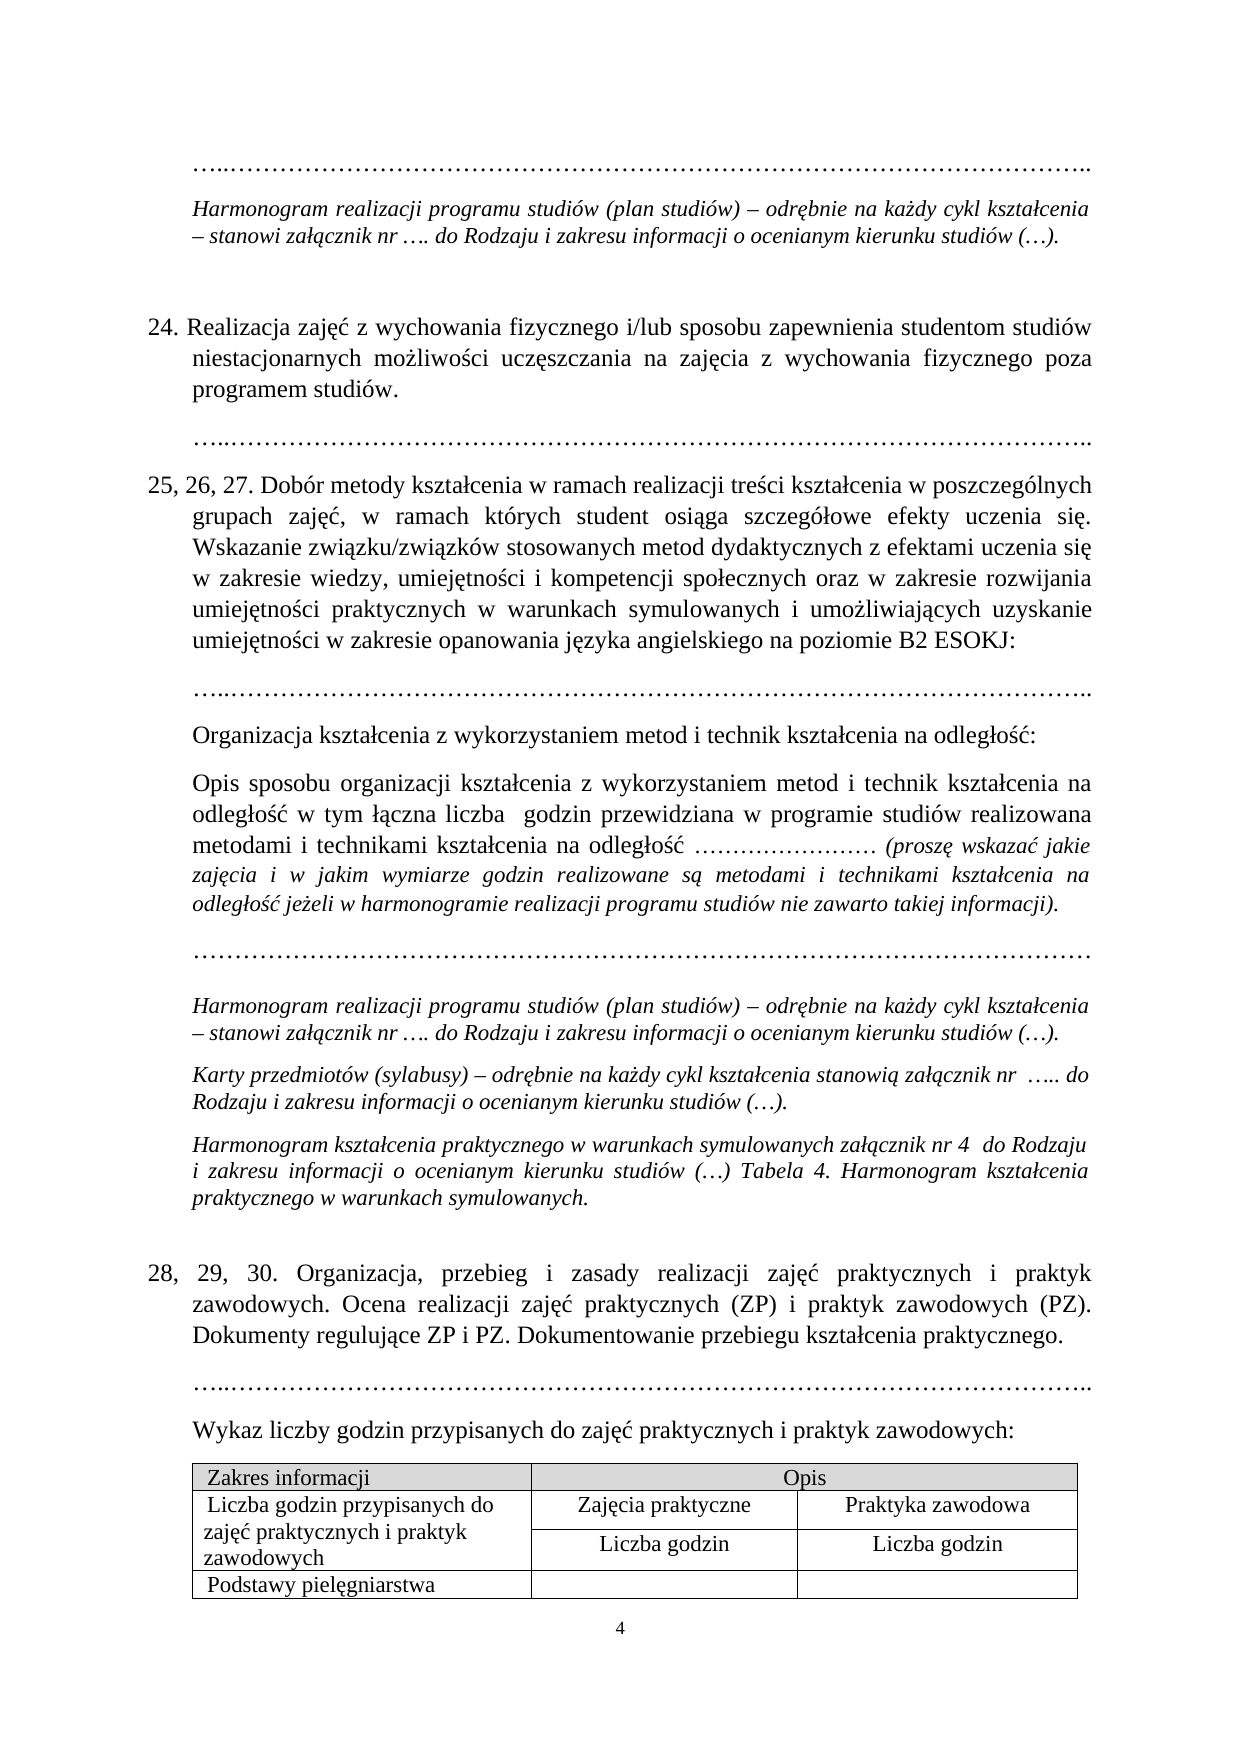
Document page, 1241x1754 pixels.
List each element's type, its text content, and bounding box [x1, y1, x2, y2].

text …..………………………………………………………………………………………….. [148, 422, 1093, 451]
text 24. Realizacja zajęć z wychowania fizycznego i/lub sposobu zapewnienia studentom studiów niestacjonarnych możliwości uczęszczania na zajęcia z wychowania fizycznego poza programem studiów. [148, 312, 1093, 403]
text Harmonogram realizacji programu studiów (plan studiów) – odrębnie na każdy cykl kształcenia – stanowi załącznik nr …. do Rodzaju i zakresu informacji o ocenianym kierunku studiów (…). [192, 992, 1093, 1045]
text Opis sposobu organizacji kształcenia z wykorzystaniem metod i technik kształcenia na odległość w tym łączna liczba godzin przewidziana w programie studiów realizowana metodami i technikami kształcenia na odległość …………………… (proszę wskazać jakie zajęcia i w jakim wymiarze godzin realizowane są metodami i technikami kształcenia na odległość jeżeli w harmonogramie realizacji programu studiów nie zawarto takiej informacji). [192, 768, 1093, 916]
table_cell Praktyka zawodowa [798, 1491, 1077, 1529]
table_cell [798, 1571, 1077, 1598]
table_cell [532, 1571, 797, 1598]
text Wykaz liczby godzin przypisanych do zajęć praktycznych i praktyk zawodowych: [192, 1415, 1093, 1444]
table_cell Liczba godzin [798, 1530, 1077, 1570]
text Karty przedmiotów (sylabusy) – odrębnie na każdy cykl kształcenia stanowią załącznik nr ….. do Rodzaju i zakresu informacji o ocenianym kierunku studiów (…). [192, 1062, 1093, 1114]
table_cell Podstawy pielęgniarstwa [193, 1571, 531, 1598]
text ……………………………………………………………………………………………… [192, 935, 1093, 963]
table_header Opis [532, 1464, 1077, 1490]
table_cell Liczba godzin [532, 1530, 797, 1570]
text Harmonogram kształcenia praktycznego w warunkach symulowanych załącznik nr 4 do Rodzaju i zakresu informacji o ocenianym kierunku studiów (…) Tabela 4. Harmonogram kształcenia praktycznego w warunkach symulowanych. [192, 1131, 1093, 1210]
text Organizacja kształcenia z wykorzystaniem metod i technik kształcenia na odległość: [148, 721, 1093, 749]
table_cell Liczba godzin przypisanych do zajęć praktycznych i praktyk zawodowych [193, 1491, 531, 1570]
text …..………………………………………………………………………………………….. [148, 673, 1093, 702]
table_cell Zajęcia praktyczne [532, 1491, 797, 1529]
text …..………………………………………………………………………………………….. [148, 148, 1093, 176]
text …..………………………………………………………………………………………….. [148, 1367, 1093, 1396]
text Harmonogram realizacji programu studiów (plan studiów) – odrębnie na każdy cykl kształcenia – stanowi załącznik nr …. do Rodzaju i zakresu informacji o ocenianym kierunku studiów (…). [192, 195, 1093, 248]
text 25, 26, 27. Dobór metody kształcenia w ramach realizacji treści kształcenia w poszczególnych grupach zajęć, w ramach których student osiąga szczegółowe efekty uczenia się. Wskazanie związku/związków stosowanych metod dydaktycznych z efektami uczenia się w zakresie wiedzy, umiejętności i kompetencji społecznych oraz w zakresie rozwijania umiejętności praktycznych w warunkach symulowanych i umożliwiających uzyskanie umiejętności w zakresie opanowania języka angielskiego na poziomie B2 ESOKJ: [148, 470, 1093, 654]
text 28, 29, 30. Organizacja, przebieg i zasady realizacji zajęć praktycznych i praktyk zawodowych. Ocena realizacji zajęć praktycznych (ZP) i praktyk zawodowych (PZ). Dokumenty regulujące ZP i PZ. Dokumentowanie przebiegu kształcenia praktycznego. [148, 1258, 1093, 1348]
table_header Zakres informacji [193, 1464, 531, 1490]
